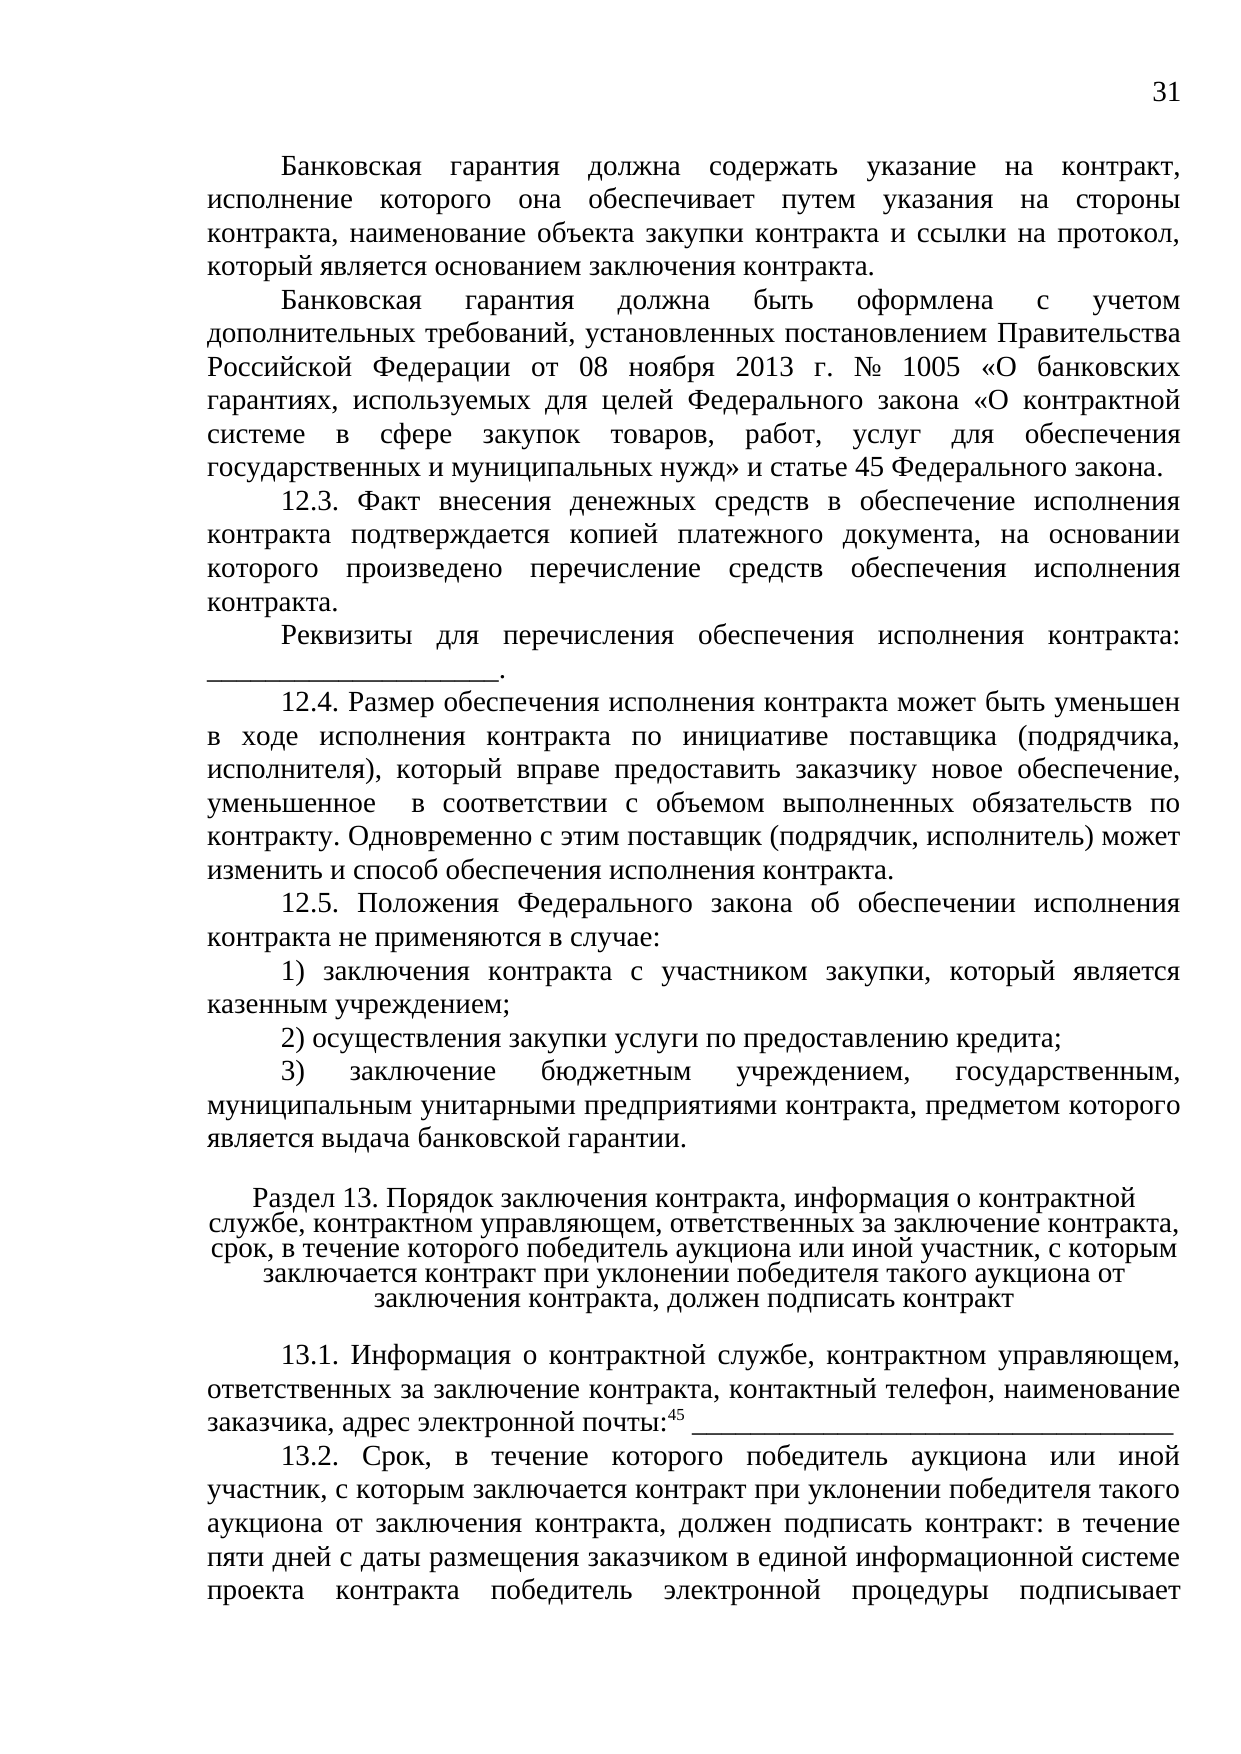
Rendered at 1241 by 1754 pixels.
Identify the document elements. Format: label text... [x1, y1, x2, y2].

text 2) осуществления закупки услуги по предоставлению кредита; [207, 1020, 1181, 1053]
text Раздел 13. Порядок заключения контракта, информация о контрактной службе, контрактном управляющем, ответственных за заключение контракта, срок, в течение которого победитель аукциона или иной участник, с которым заключается контракт при уклонении победителя такого аукциона от заключения контракта, должен подписать контракт [207, 1187, 1181, 1312]
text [207, 1438, 1181, 1606]
text Реквизиты для перечисления обеспечения исполнения контракта: ____________________. [207, 617, 1181, 684]
text 13.1. Информация о контрактной службе, контрактном управляющем, ответственных за заключение контракта, контактный телефон, наименование заказчика, адрес электронной почты: _________________________________ [207, 1337, 1181, 1438]
text 3) заключение бюджетным учреждением, государственным, муниципальным унитарными предприятиями контракта, предметом которого является выдача банковской гарантии. [207, 1053, 1181, 1154]
text Банковская гарантия должна содержать указание на контракт, исполнение которого она обеспечивает путем указания на стороны контракта, наименование объекта закупки контракта и ссылки на протокол, который является основанием заключения контракта. [207, 148, 1181, 282]
text 12.4. Размер обеспечения исполнения контракта может быть уменьшен в ходе исполнения контракта по инициативе поставщика (подрядчика, исполнителя), который вправе предоставить заказчику новое обеспечение, уменьшенное в соответствии с объемом выполненных обязательств по контракту. Одновременно с этим поставщик (подрядчик, исполнитель) может изменить и способ обеспечения исполнения контракта. [207, 684, 1181, 886]
text Банковская гарантия должна быть оформлена с учетом дополнительных требований, установленных постановлением Правительства Российской Федерации от 08 ноября 2013 г. № 1005 «О банковских гарантиях, используемых для целей Федерального закона «О контрактной системе в сфере закупок товаров, работ, услуг для обеспечения государственных и муниципальных нужд» и статье 45 Федерального закона. [207, 282, 1181, 483]
text 12.3. Факт внесения денежных средств в обеспечение исполнения контракта подтверждается копией платежного документа, на основании которого произведено перечисление средств обеспечения исполнения контракта. [207, 483, 1181, 617]
text 1) заключения контракта с участником закупки, который является казенным учреждением; [207, 953, 1181, 1020]
text 12.5. Положения Федерального закона об обеспечении исполнения контракта не применяются в случае: [207, 886, 1181, 953]
